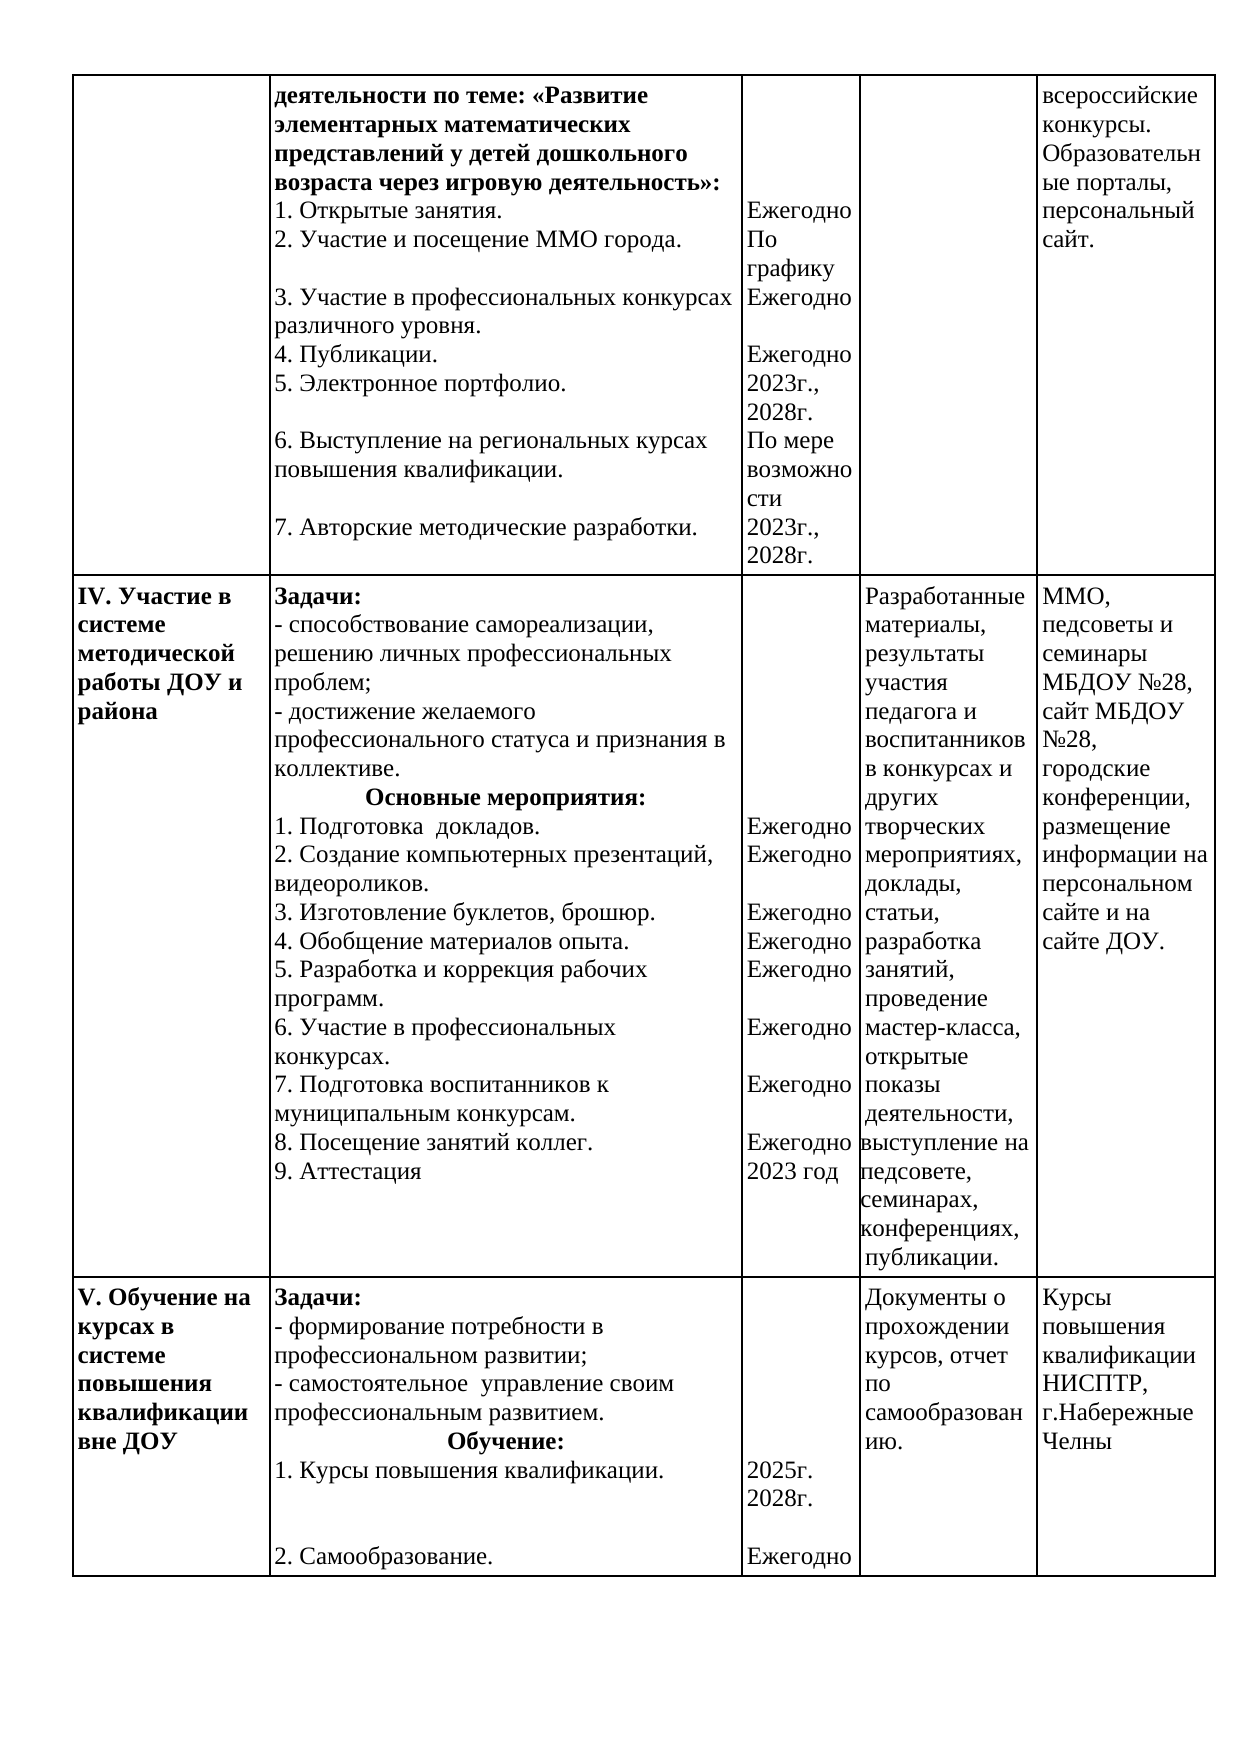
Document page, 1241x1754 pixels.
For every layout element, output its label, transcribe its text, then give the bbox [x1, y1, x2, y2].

table_cell Ежегодно Ежегодно Ежегодно Ежегодно Ежегодно Ежегодно Ежегодно Ежегодно 2023 год [743, 576, 859, 1276]
table_cell 2025г. 2028г. Ежегодно [743, 1278, 859, 1574]
table_cell V. Обучение на курсах в системе повышения квалификации вне ДОУ [74, 1278, 269, 1574]
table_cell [861, 76, 1036, 574]
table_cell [743, 76, 859, 574]
table_cell IV. Участие в системе методической работы ДОУ и района [74, 576, 269, 1276]
table_cell Задачи: - формирование потребности в профессиональном развитии; - самостоятельное управление своим профессиональным развитием. Обучение: 1. Курсы повышения квалификации. 2. Самообразование. [271, 1278, 741, 1574]
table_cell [1038, 76, 1214, 574]
table_cell Документы о прохождении курсов, отчет по самообразованию. [861, 1278, 1036, 1574]
table_cell Курсы повышения квалификации НИСПТР, г.Набережные Челны [1038, 1278, 1214, 1574]
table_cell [271, 76, 741, 574]
table_cell Задачи: - способствование самореализации, решению личных профессиональных проблем; - достижение желаемого профессионального статуса и признания в коллективе. Основные мероприятия: 1. Подготовка докладов. 2. Создание компьютерных презентаций, видеороликов. 3. Изготовление буклетов, брошюр. 4. Обобщение материалов опыта. 5. Разработка и коррекция рабочих программ. 6. Участие в профессиональных конкурсах. 7. Подготовка воспитанников к муниципальным конкурсам. 8. Посещение занятий коллег. 9. Аттестация [271, 576, 741, 1276]
table_cell ММО, педсоветы и семинары МБДОУ №28, сайт МБДОУ №28, городские конференции, размещение информации на персональном сайте и на сайте ДОУ. [1038, 576, 1214, 1276]
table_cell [74, 76, 269, 574]
table_cell Разработанные материалы, результаты участия педагога и воспитанников в конкурсах и других творческих мероприятиях, доклады, статьи, разработка занятий, проведение мастер-класса, открытые показы деятельности, выступление на педсовете, семинарах, конференциях, публикации. [861, 576, 1036, 1276]
